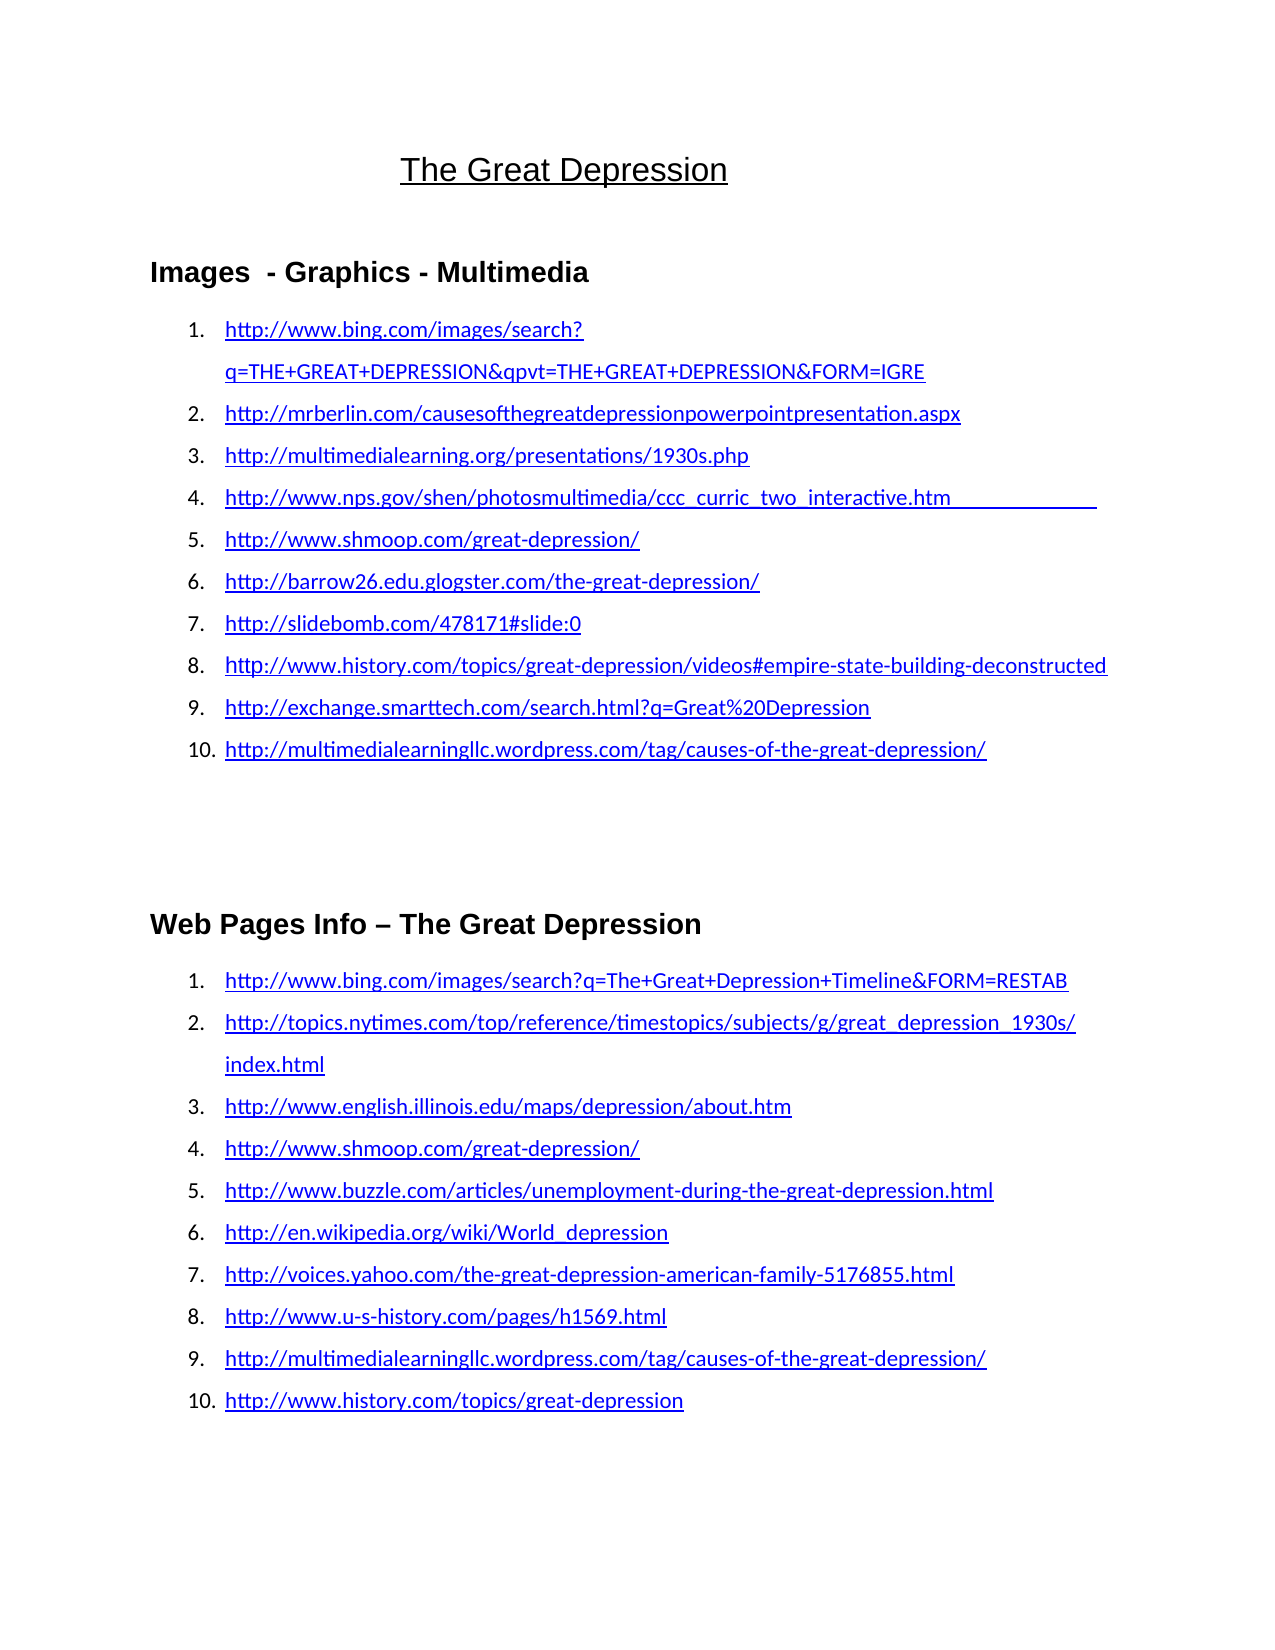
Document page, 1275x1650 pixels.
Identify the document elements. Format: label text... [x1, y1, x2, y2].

text The Great Depression [150, 150, 1125, 188]
list http://multimedialearning.org/presentations/1930s.php [187, 441, 1125, 469]
text Images - Graphics - Multimedia [150, 256, 1125, 289]
list http://www.bing.com/images/search?q=THE+GREAT+DEPRESSION&qpvt=THE+GREAT+DEPRESSION&FORM=IGRE [187, 315, 1125, 385]
list http://multimedialearningllc.wordpress.com/tag/causes-of-the-great-depression/ [187, 1344, 1125, 1372]
list http://www.bing.com/images/search?q=The+Great+Depression+Timeline&FORM=RESTAB [187, 966, 1125, 994]
list http://www.shmoop.com/great-depression/ [187, 1134, 1125, 1162]
list http://www.buzzle.com/articles/unemployment-during-the-great-depression.html [187, 1176, 1125, 1204]
list http://exchange.smarttech.com/search.html?q=Great%20Depression [187, 693, 1125, 721]
list http://www.english.illinois.edu/maps/depression/about.htm [187, 1092, 1125, 1120]
list http://mrberlin.com/causesofthegreatdepressionpowerpointpresentation.aspx [187, 399, 1125, 427]
list http://www.history.com/topics/great-depression/videos#empire-state-building-deconstructed [187, 651, 1125, 679]
list http://en.wikipedia.org/wiki/World_depression [187, 1218, 1125, 1246]
text Web Pages Info – The Great Depression [150, 907, 1125, 941]
list http://www.u-s-history.com/pages/h1569.html [187, 1302, 1125, 1330]
list http://www.nps.gov/shen/photosmultimedia/ccc_curric_two_interactive.htm [187, 483, 1125, 511]
list http://barrow26.edu.glogster.com/the-great-depression/ [187, 567, 1125, 595]
list http://voices.yahoo.com/the-great-depression-american-family-5176855.html [187, 1260, 1125, 1288]
list http://www.history.com/topics/great-depression [187, 1386, 1125, 1414]
list http://www.shmoop.com/great-depression/ [187, 525, 1125, 553]
list http://topics.nytimes.com/top/reference/timestopics/subjects/g/great_depression_1930s/index.html [187, 1008, 1125, 1078]
list http://slidebomb.com/478171#slide:0 [187, 609, 1125, 637]
list http://multimedialearningllc.wordpress.com/tag/causes-of-the-great-depression/ [187, 735, 1125, 763]
